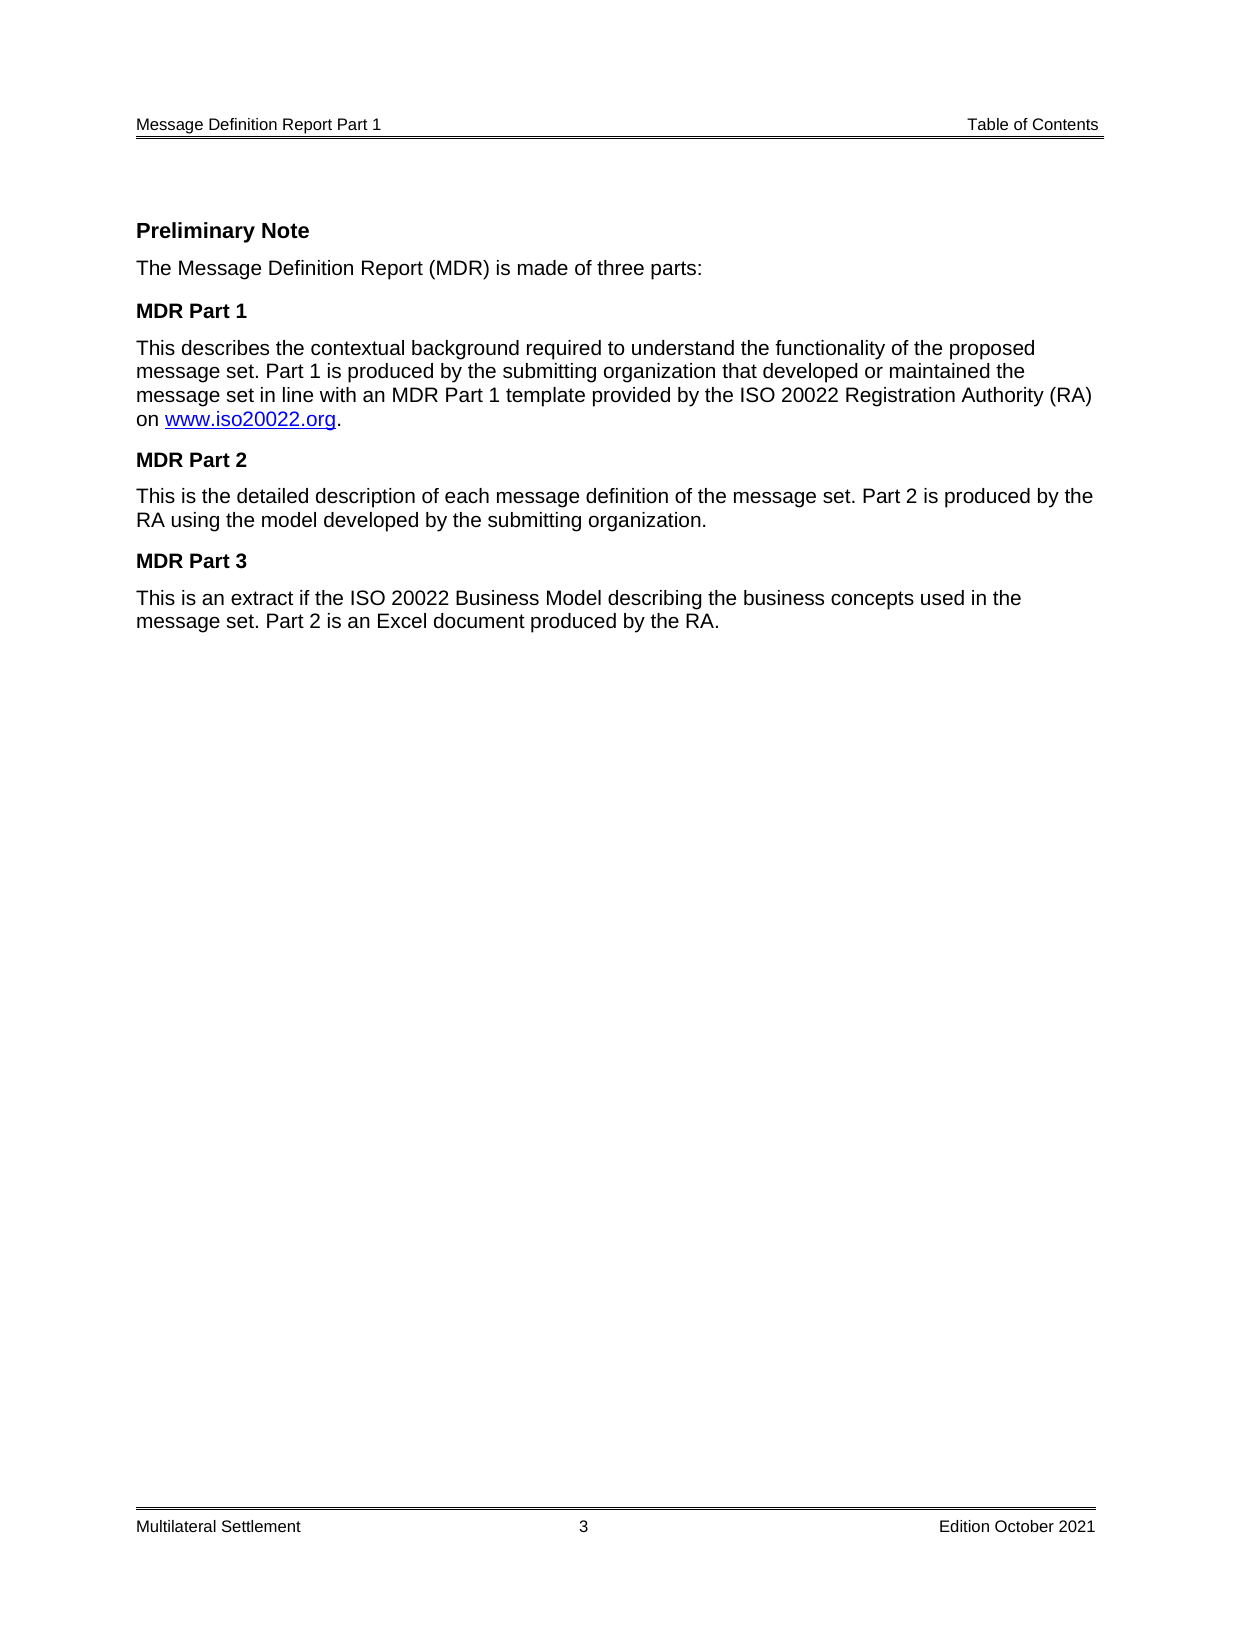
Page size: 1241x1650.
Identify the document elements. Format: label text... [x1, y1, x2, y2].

text This describes the contextual background required to understand the functionality of the proposed message set. Part 1 is produced by the submitting organization that developed or maintained the message set in line with an MDR Part 1 template provided by the ISO 20022 Registration Authority (RA) on www.iso20022.org. [136, 335, 1104, 431]
text MDR Part 2 [136, 448, 1104, 472]
text MDR Part 3 [136, 549, 1104, 573]
text Preliminary Note [136, 218, 1104, 244]
text MDR Part 1 [136, 299, 1104, 323]
text The Message Definition Report (MDR) is made of three parts: [136, 256, 1104, 280]
text This is an extract if the ISO 20022 Business Model describing the business concepts used in the message set. Part 2 is an Excel document produced by the RA. [136, 585, 1104, 633]
text This is the detailed description of each message definition of the message set. Part 2 is produced by the RA using the model developed by the submitting organization. [136, 484, 1104, 532]
